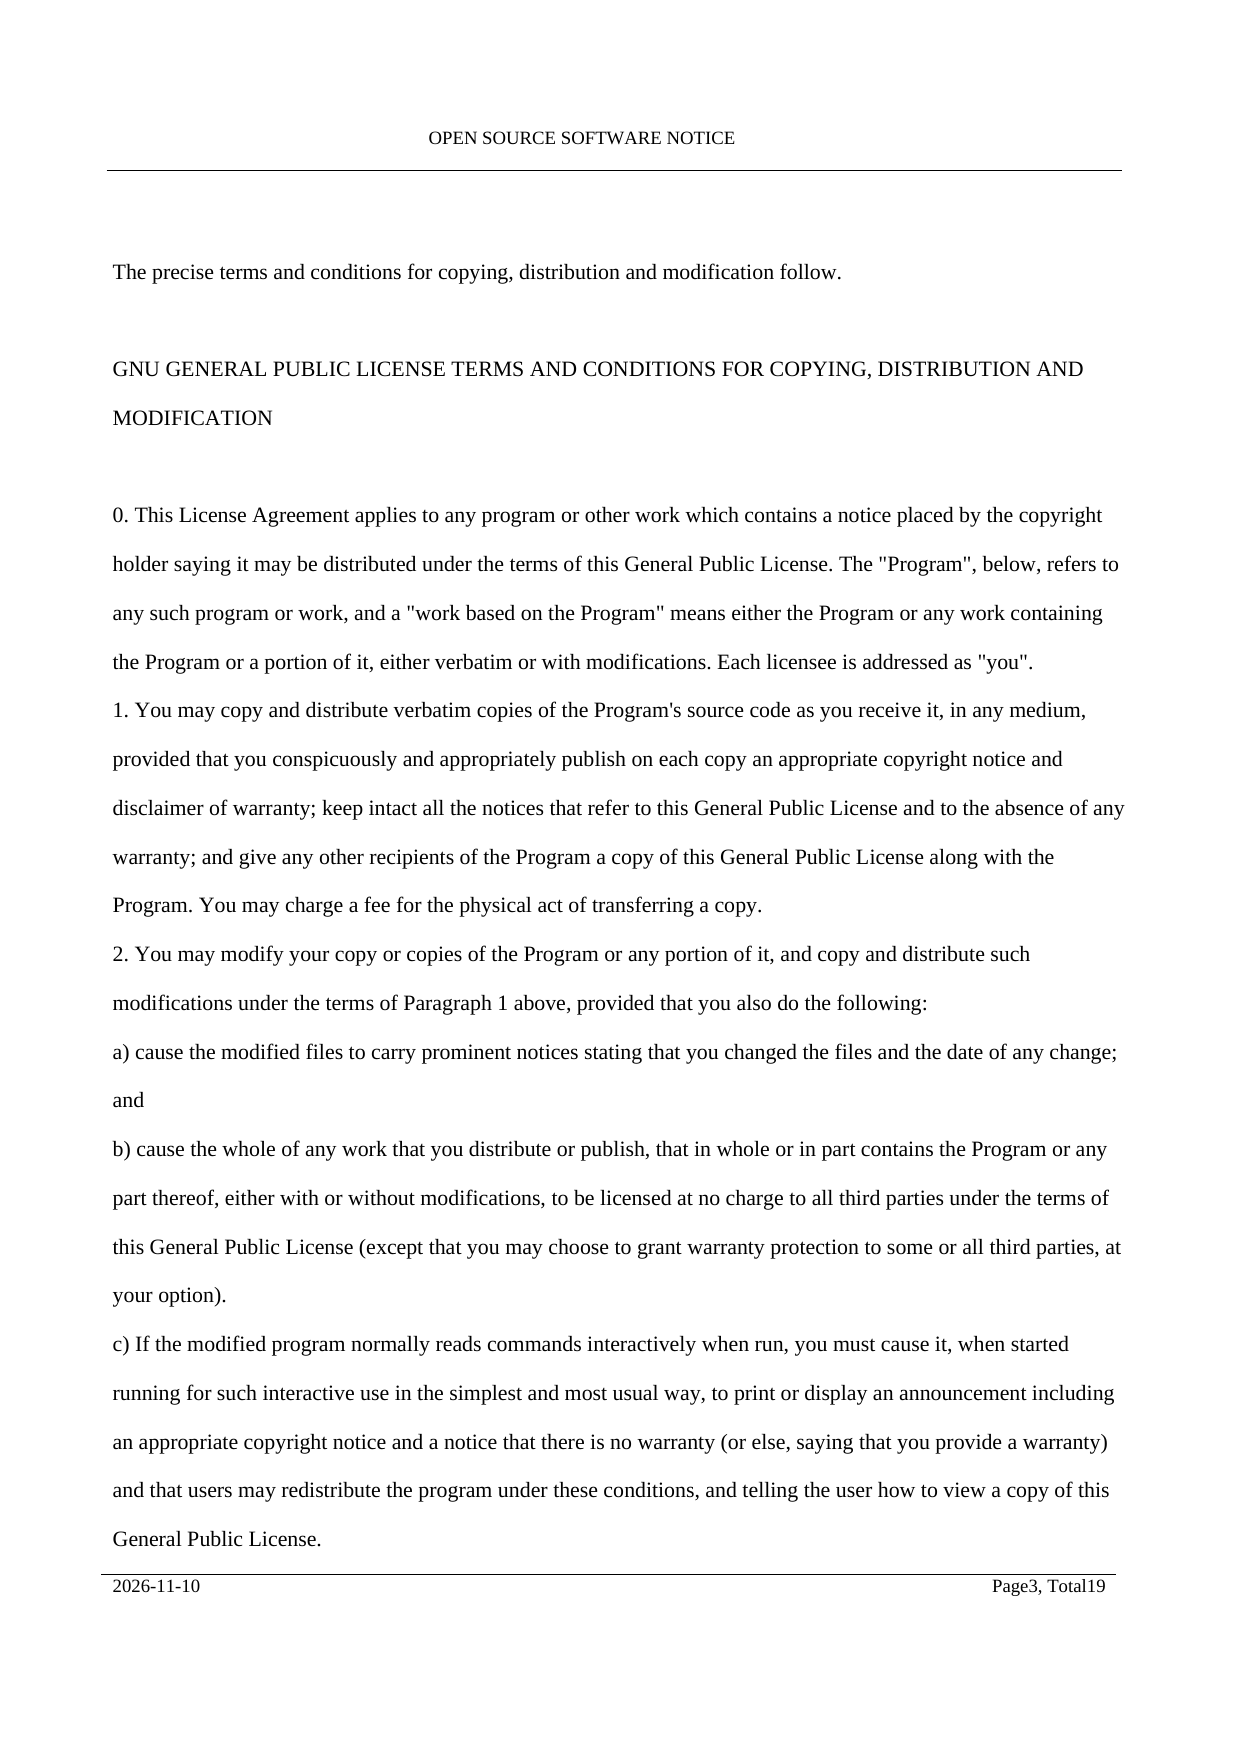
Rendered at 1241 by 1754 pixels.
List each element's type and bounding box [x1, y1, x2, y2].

text [112, 206, 1128, 1555]
